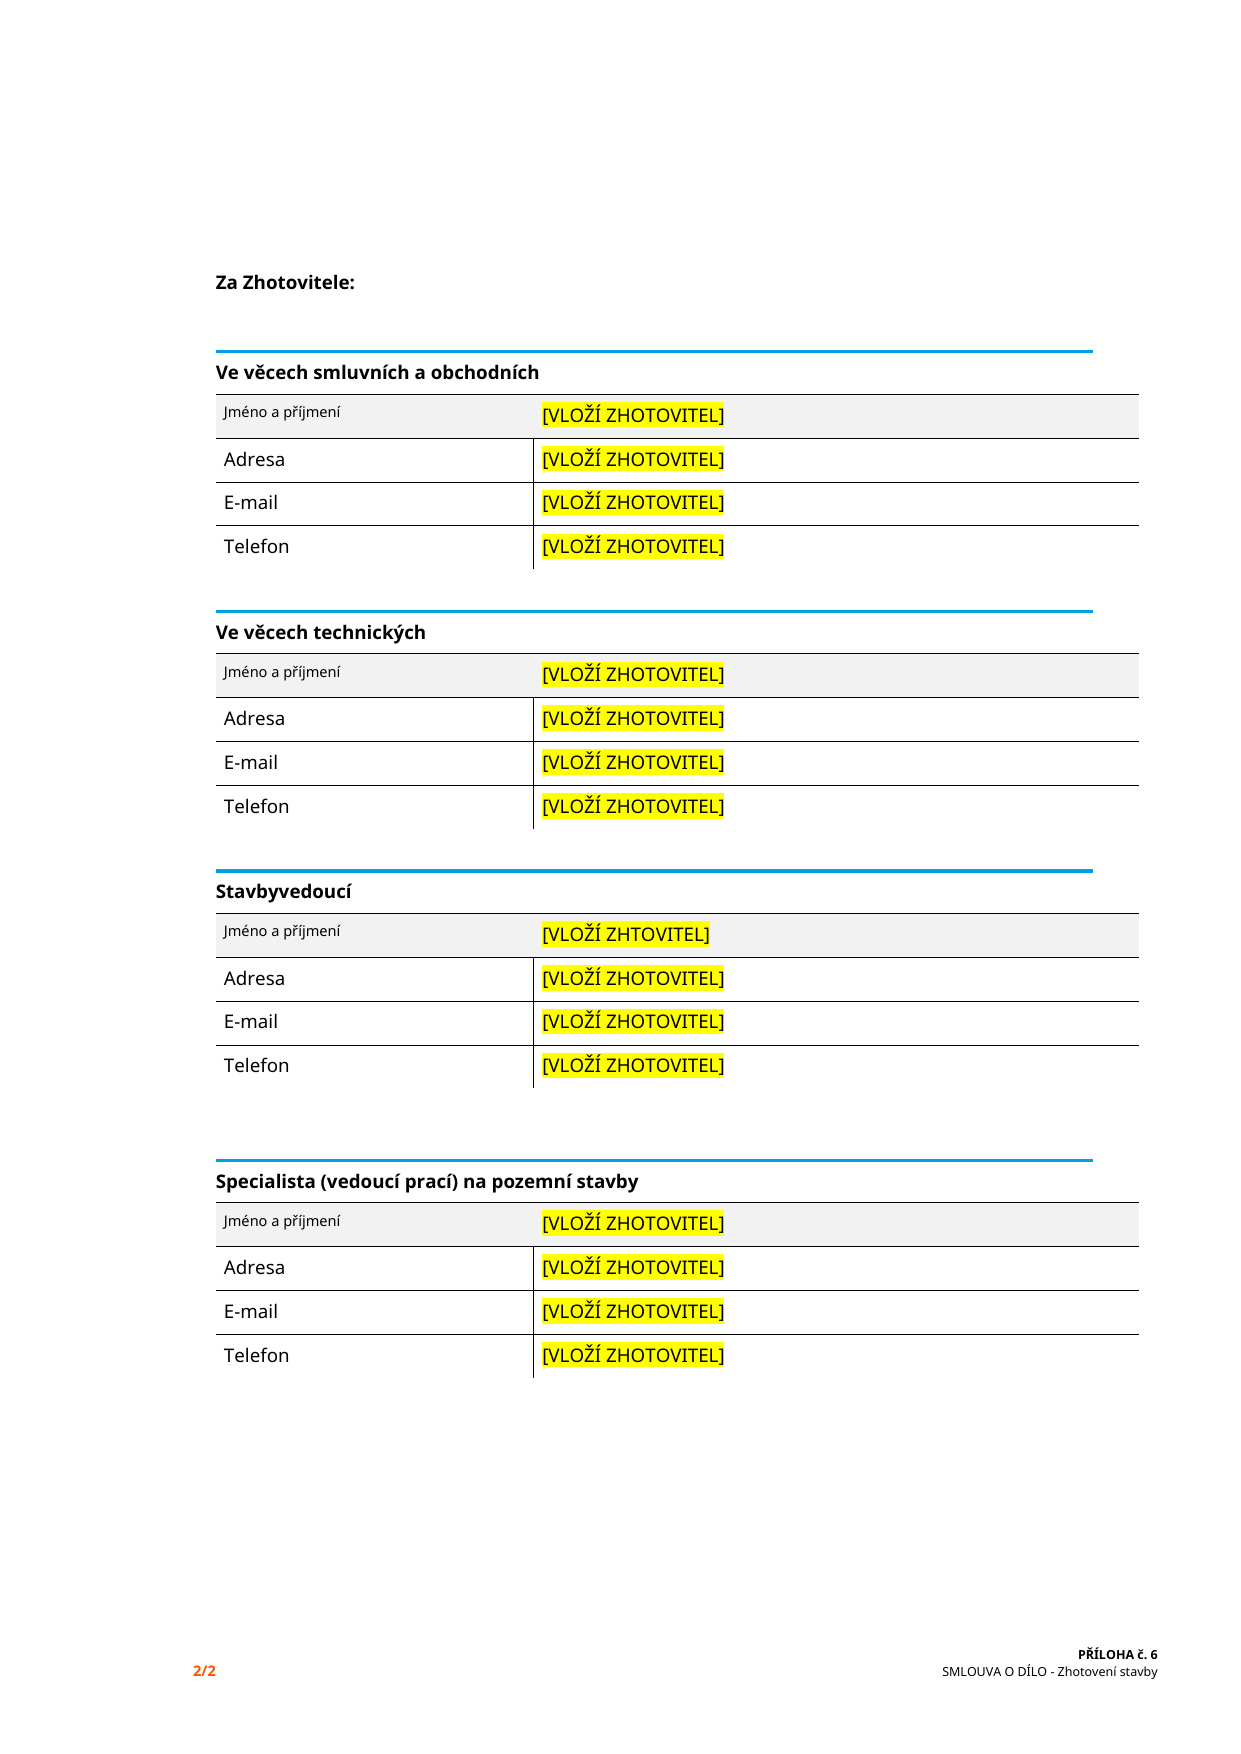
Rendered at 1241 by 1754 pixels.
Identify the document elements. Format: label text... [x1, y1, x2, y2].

table_header Jméno a příjmení [216, 395, 534, 438]
table_cell [VLOŽÍ ZHOTOVITEL] [534, 1335, 1139, 1378]
table_cell E-mail [216, 742, 533, 785]
text Za Zhotovitele: [216, 269, 1093, 294]
table_header [VLOŽÍ ZHOTOVITEL] [534, 1203, 1139, 1246]
table_header Jméno a příjmení [216, 914, 534, 957]
table_header [VLOŽÍ ZHOTOVITEL] [534, 395, 1139, 438]
table_cell [VLOŽÍ ZHOTOVITEL] [534, 439, 1139, 481]
table_cell Adresa [216, 439, 533, 481]
table_cell E-mail [216, 1291, 533, 1334]
table_cell [VLOŽÍ ZHOTOVITEL] [534, 1247, 1139, 1290]
table_cell Adresa [216, 958, 533, 1001]
table_cell Adresa [216, 698, 533, 741]
table_cell [VLOŽÍ ZHOTOVITEL] [534, 483, 1139, 525]
table_cell [VLOŽÍ ZHOTOVITEL] [534, 526, 1139, 569]
table_cell E-mail [216, 1002, 533, 1044]
text Ve věcech technických [216, 613, 1093, 644]
text Specialista (vedoucí prací) na pozemní stavby [216, 1162, 1093, 1193]
table_cell Telefon [216, 786, 533, 829]
table_cell Adresa [216, 1247, 533, 1290]
table_cell [VLOŽÍ ZHOTOVITEL] [534, 1291, 1139, 1334]
table_cell E-mail [216, 483, 533, 525]
table_header Jméno a příjmení [216, 654, 534, 697]
text Stavbyvedoucí [216, 873, 1093, 904]
table_cell [VLOŽÍ ZHOTOVITEL] [534, 1002, 1139, 1044]
table_cell Telefon [216, 526, 533, 569]
table_header [VLOŽÍ ZHOTOVITEL] [534, 654, 1139, 697]
table_cell [VLOŽÍ ZHOTOVITEL] [534, 742, 1139, 785]
table_cell [VLOŽÍ ZHOTOVITEL] [534, 1046, 1139, 1088]
table_header [VLOŽÍ ZHTOVITEL] [534, 914, 1139, 957]
table_cell Telefon [216, 1335, 533, 1378]
table_cell Telefon [216, 1046, 533, 1088]
table_header Jméno a příjmení [216, 1203, 534, 1246]
text Ve věcech smluvních a obchodních [216, 353, 1093, 385]
table_cell [VLOŽÍ ZHOTOVITEL] [534, 958, 1139, 1001]
table_cell [VLOŽÍ ZHOTOVITEL] [534, 786, 1139, 829]
table_cell [VLOŽÍ ZHOTOVITEL] [534, 698, 1139, 741]
